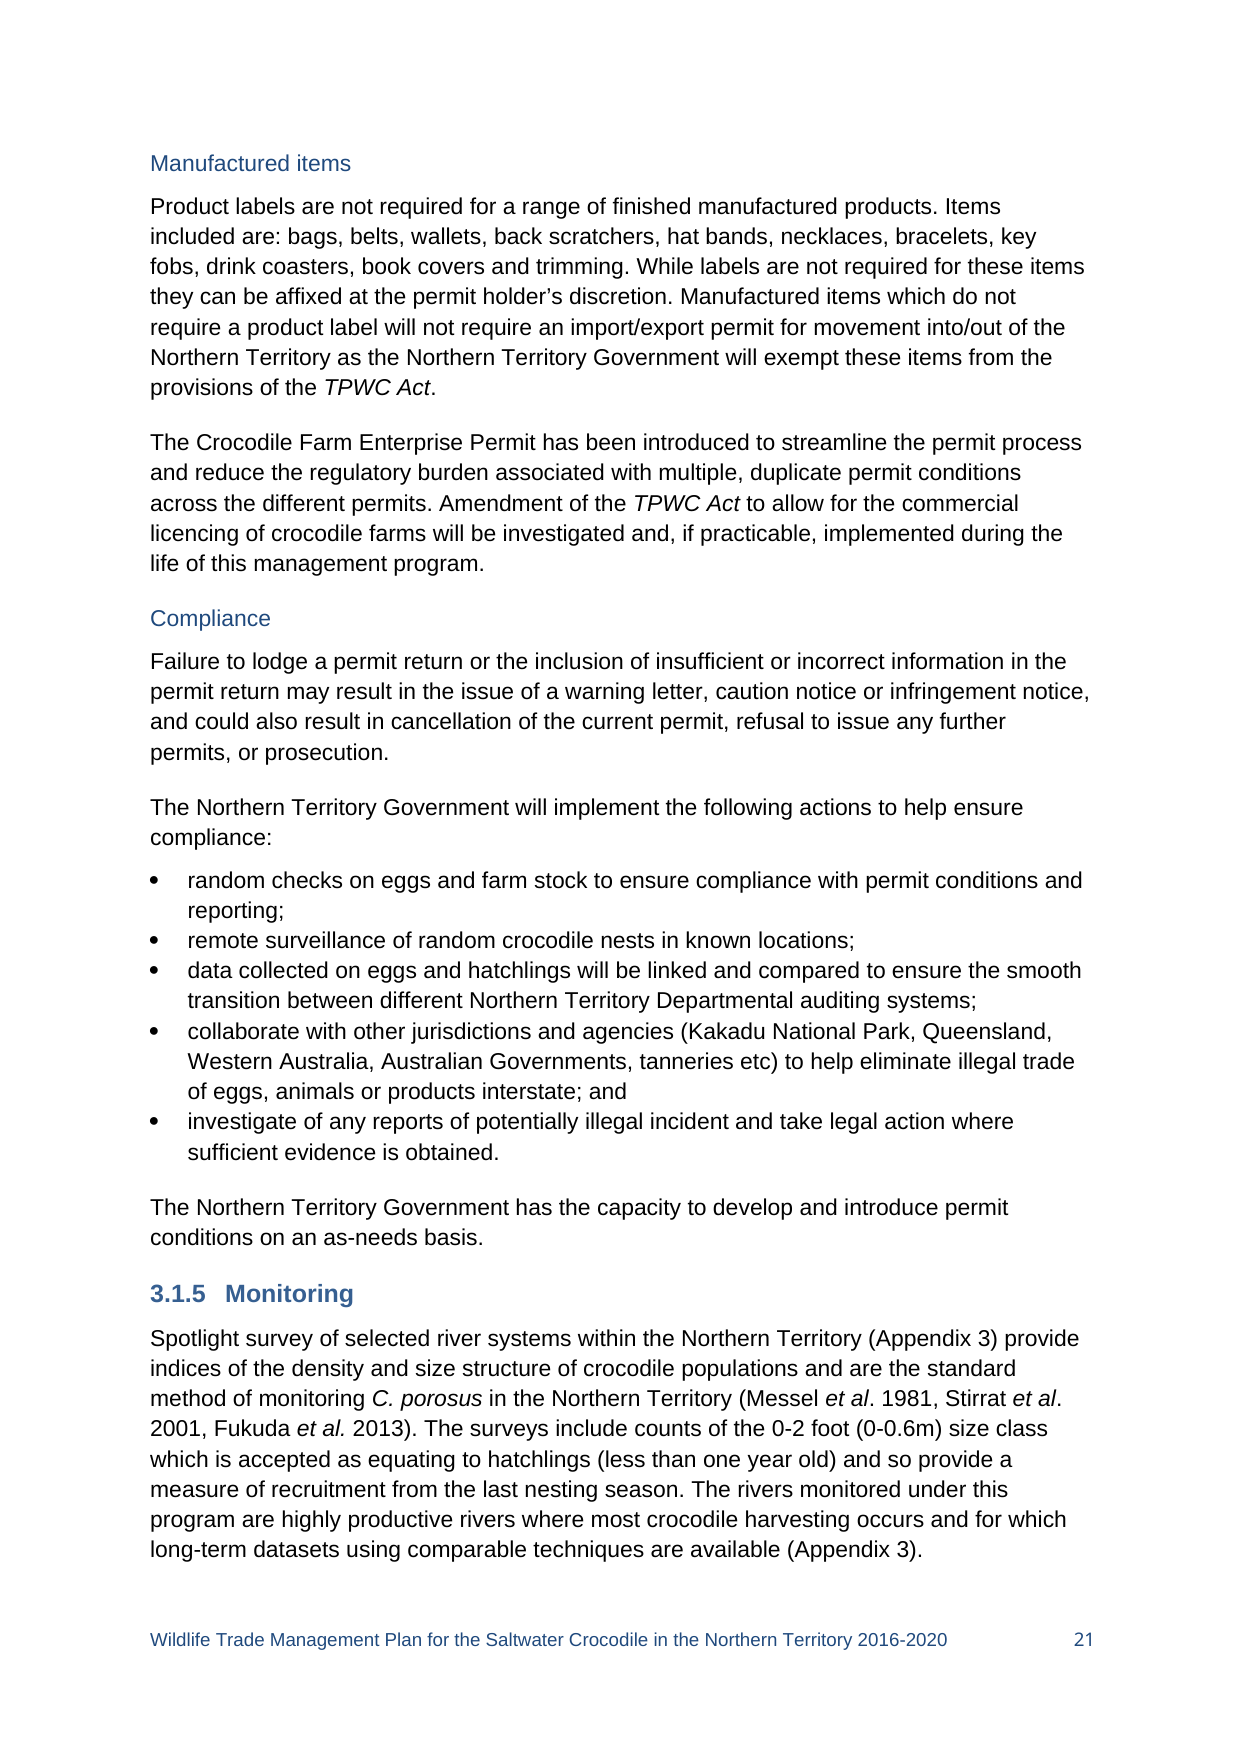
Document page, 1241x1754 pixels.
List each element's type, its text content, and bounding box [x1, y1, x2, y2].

text The Crocodile Farm Enterprise Permit has been introduced to streamline the permit process and reduce the regulatory burden associated with multiple, duplicate permit conditions across the different permits. Amendment of the TPWC Act to allow for the commercial licencing of crocodile farms will be investigated and, if practicable, implemented during the life of this management program. [150, 429, 1090, 576]
text Spotlight survey of selected river systems within the Northern Territory (Appendix 3) provide indices of the density and size structure of crocodile populations and are the standard method of monitoring C. porosus in the Northern Territory (Messel et al. 1981, Stirrat et al. 2001, Fukuda et al. 2013). The surveys include counts of the 0-2 foot (0-0.6m) size class which is accepted as equating to hatchlings (less than one year old) and so provide a measure of recruitment from the last nesting season. The rivers monitored under this program are highly productive rivers where most crocodile harvesting occurs and for which long-term datasets using comparable techniques are available (Appendix 3). [150, 1325, 1090, 1562]
subtitle 3.1.5 Monitoring [150, 1279, 1090, 1308]
text The Northern Territory Government will implement the following actions to help ensure compliance: [150, 794, 1090, 850]
text Failure to lodge a permit return or the inclusion of insufficient or incorrect information in the permit return may result in the issue of a warning letter, caution notice or infringement notice, and could also result in cancellation of the current permit, refusal to issue any further permits, or prosecution. [150, 648, 1090, 765]
list random checks on eggs and farm stock to ensure compliance with permit conditions and reporting; [150, 867, 1090, 923]
subtitle Manufactured items [150, 150, 1090, 176]
list investigate of any reports of potentially illegal incident and take legal action where sufficient evidence is obtained. [150, 1108, 1090, 1165]
list collaborate with other jurisdictions and agencies (Kakadu National Park, Queensland, Western Australia, Australian Governments, tanneries etc) to help eliminate illegal trade of eggs, animals or products interstate; and [150, 1018, 1090, 1104]
subtitle Compliance [150, 605, 1090, 632]
text Product labels are not required for a range of finished manufactured products. Items included are: bags, belts, wallets, back scratchers, hat bands, necklaces, bracelets, key fobs, drink coasters, book covers and trimming. While labels are not required for these items they can be affixed at the permit holder’s discretion. Manufactured items which do not require a product label will not require an import/export permit for movement into/out of the Northern Territory as the Northern Territory Government will exempt these items from the provisions of the TPWC Act. [150, 193, 1090, 400]
list data collected on eggs and hatchlings will be linked and compared to ensure the smooth transition between different Northern Territory Departmental auditing systems; [150, 957, 1090, 1014]
text The Northern Territory Government has the capacity to develop and introduce permit conditions on an as-needs basis. [150, 1194, 1090, 1250]
list remote surveillance of random crocodile nests in known locations; [150, 927, 1090, 953]
